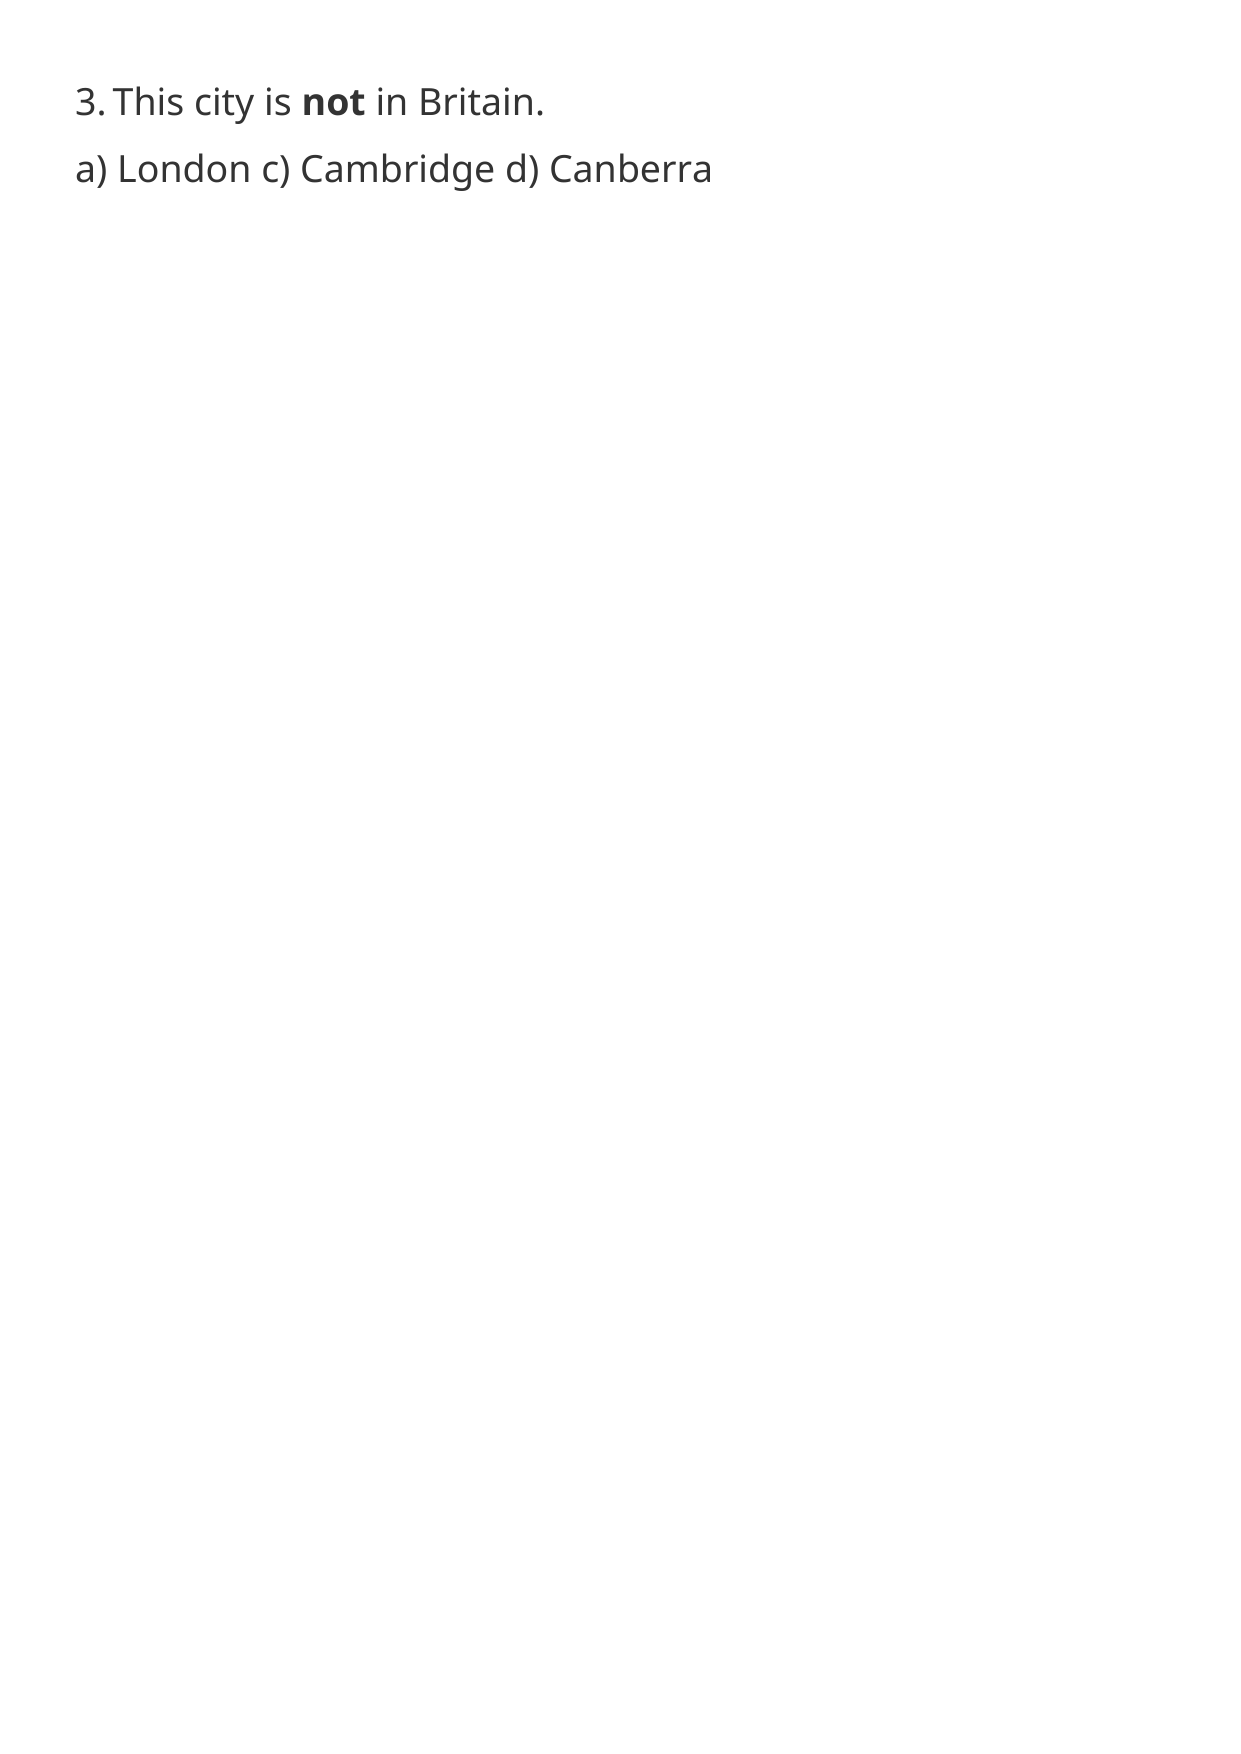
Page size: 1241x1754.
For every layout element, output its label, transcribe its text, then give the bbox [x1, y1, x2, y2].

list This city is not in Britain. [75, 75, 1165, 126]
text a) London c) Cambridge d) Canberra [75, 143, 1165, 194]
